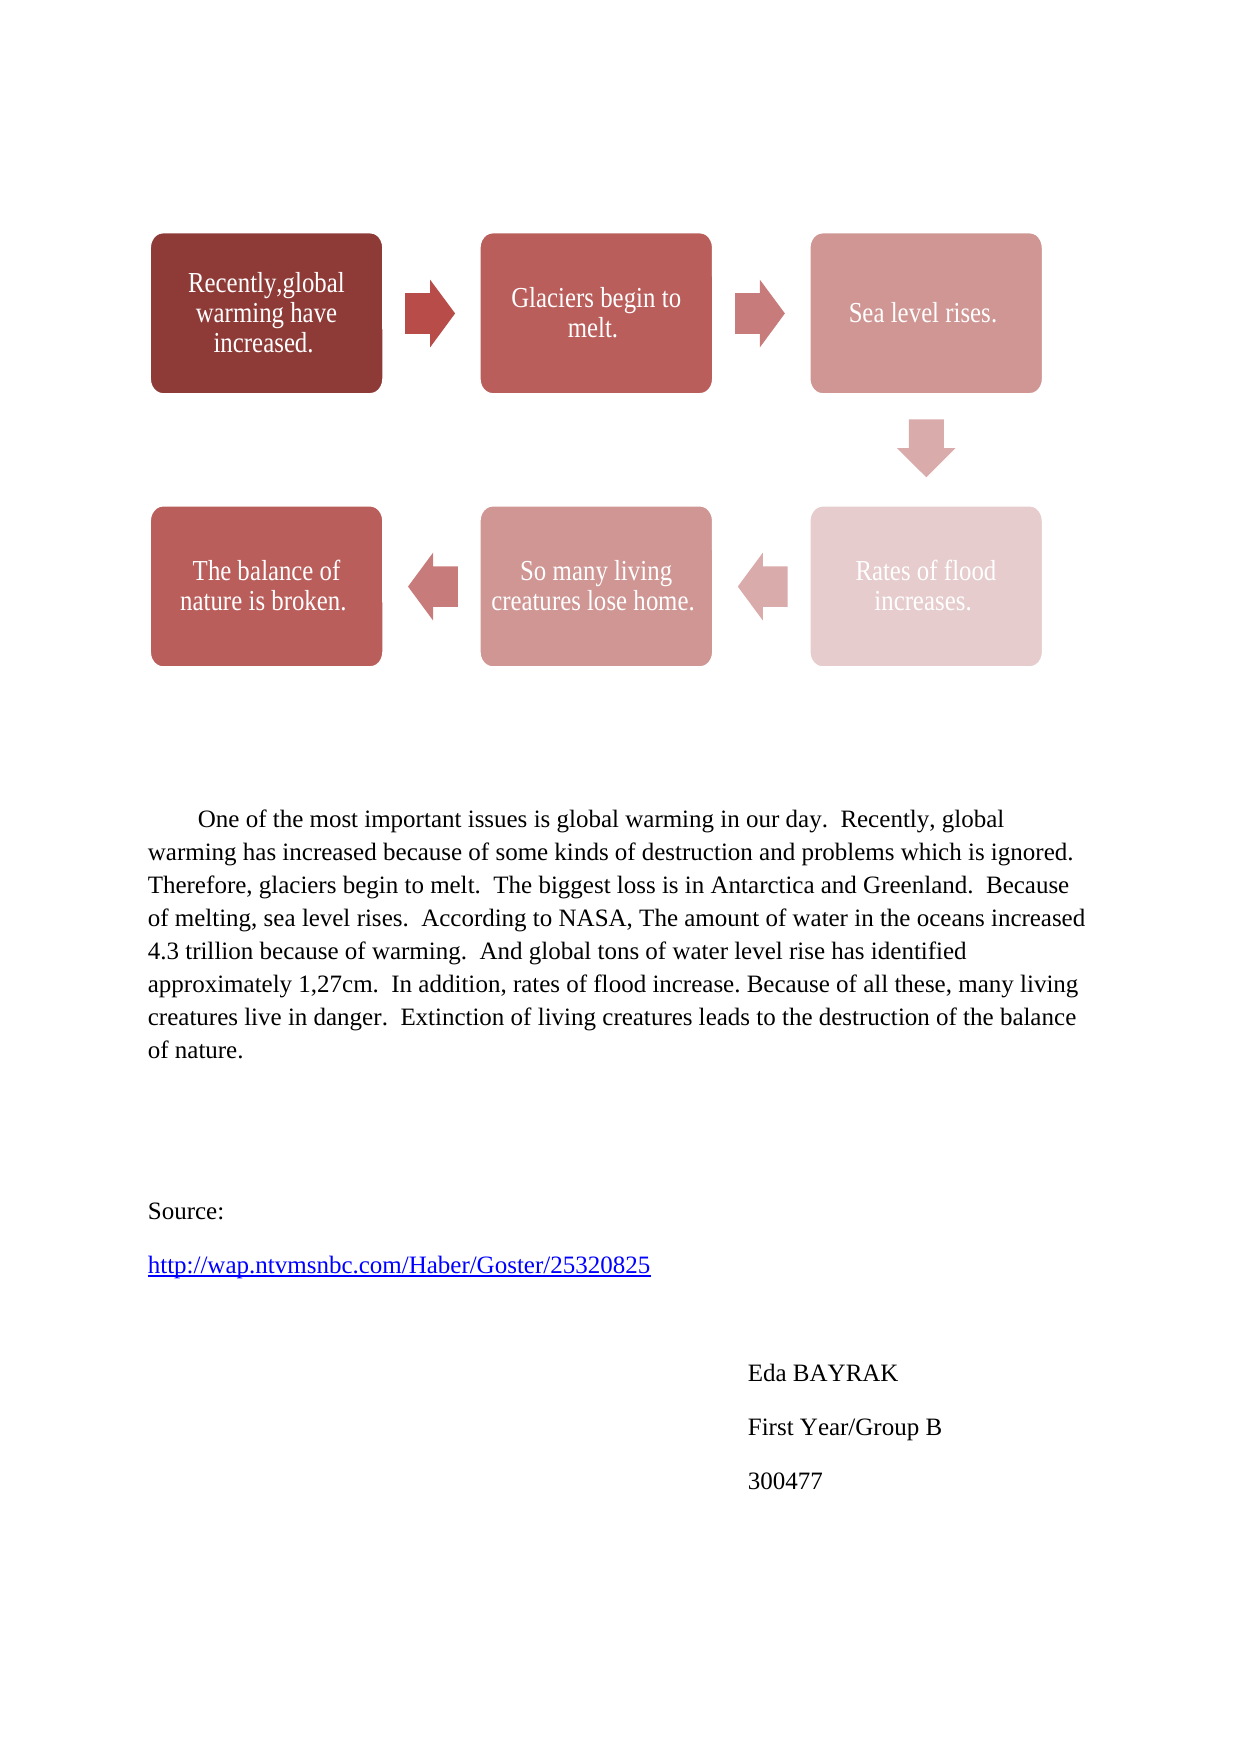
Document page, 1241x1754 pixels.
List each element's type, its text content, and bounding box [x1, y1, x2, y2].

text http://wap.ntvmsnbc.com/Haber/Goster/25320825 [148, 1250, 1093, 1279]
text One of the most important issues is global warming in our day. Recently, global warming has increased because of some kinds of destruction and problems which is ignored. Therefore, glaciers begin to melt. The biggest loss is in Antarctica and Greenland. Because of melting, sea level rises. According to NASA, The amount of water in the oceans increased 4.3 trillion because of warming. And global tons of water level rise has identified approximately 1,27cm. In addition, rates of flood increase. Because of all these, many living creatures live in danger. Extinction of living creatures leads to the destruction of the balance of nature. [148, 804, 1093, 1064]
text 300477 [148, 1466, 1093, 1494]
text Source: [148, 1196, 1093, 1225]
text Eda BAYRAK [148, 1358, 1093, 1387]
text First Year/Group B [148, 1412, 1093, 1441]
